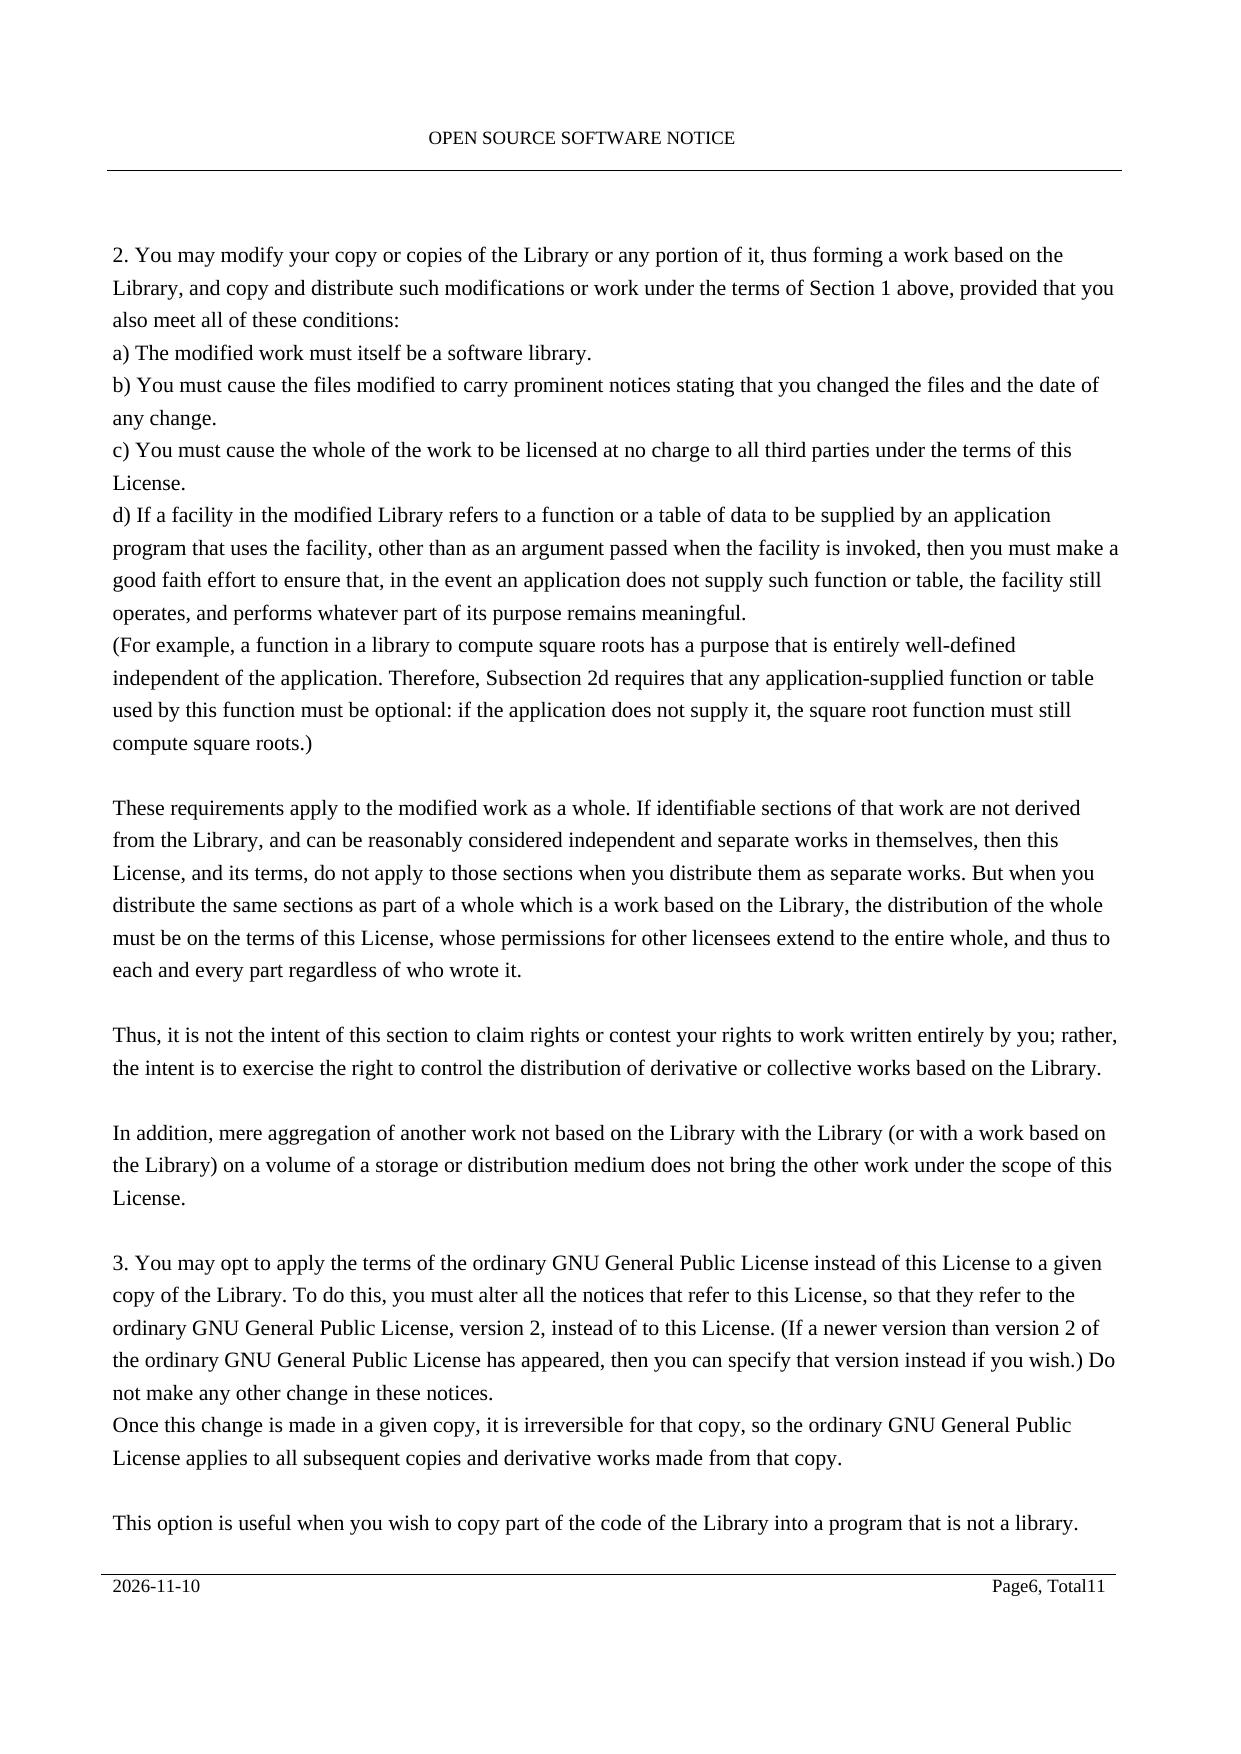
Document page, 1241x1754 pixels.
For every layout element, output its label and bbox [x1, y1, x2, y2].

text [112, 206, 1128, 1539]
